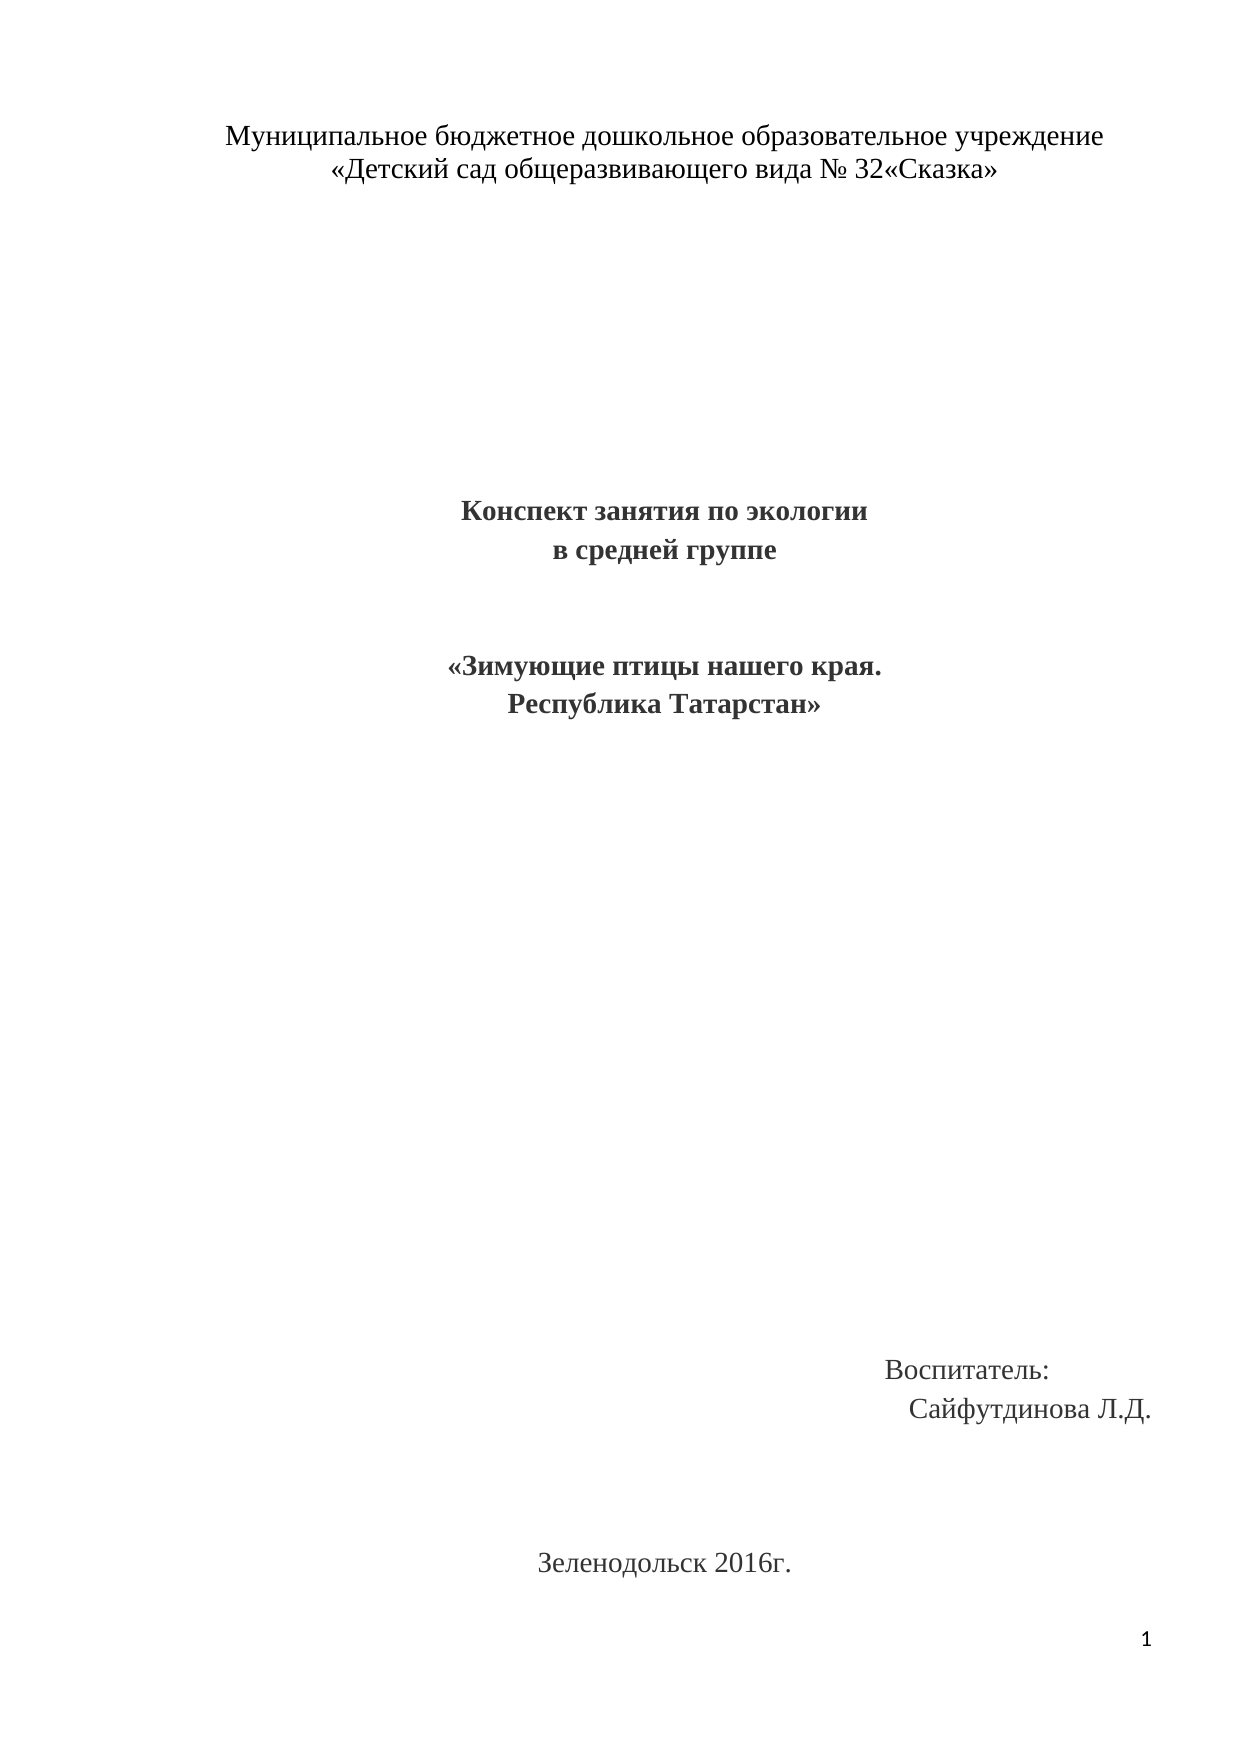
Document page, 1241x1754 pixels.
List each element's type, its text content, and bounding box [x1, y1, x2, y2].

text в средней группе [177, 532, 1152, 566]
text Конспект занятия по экологии [177, 493, 1152, 527]
text Муниципальное бюджетное дошкольное образовательное учреждение «Детский сад общеразвивающего вида № 32«Сказка» [177, 118, 1152, 185]
text «Зимующие птицы нашего края. [177, 648, 1152, 681]
text Зеленодольск 2016г. [177, 1545, 1152, 1578]
text Сайфутдинова Л.Д. [177, 1391, 1152, 1424]
text Воспитатель: [177, 1352, 1152, 1386]
text Республика Татарстан» [177, 686, 1152, 720]
